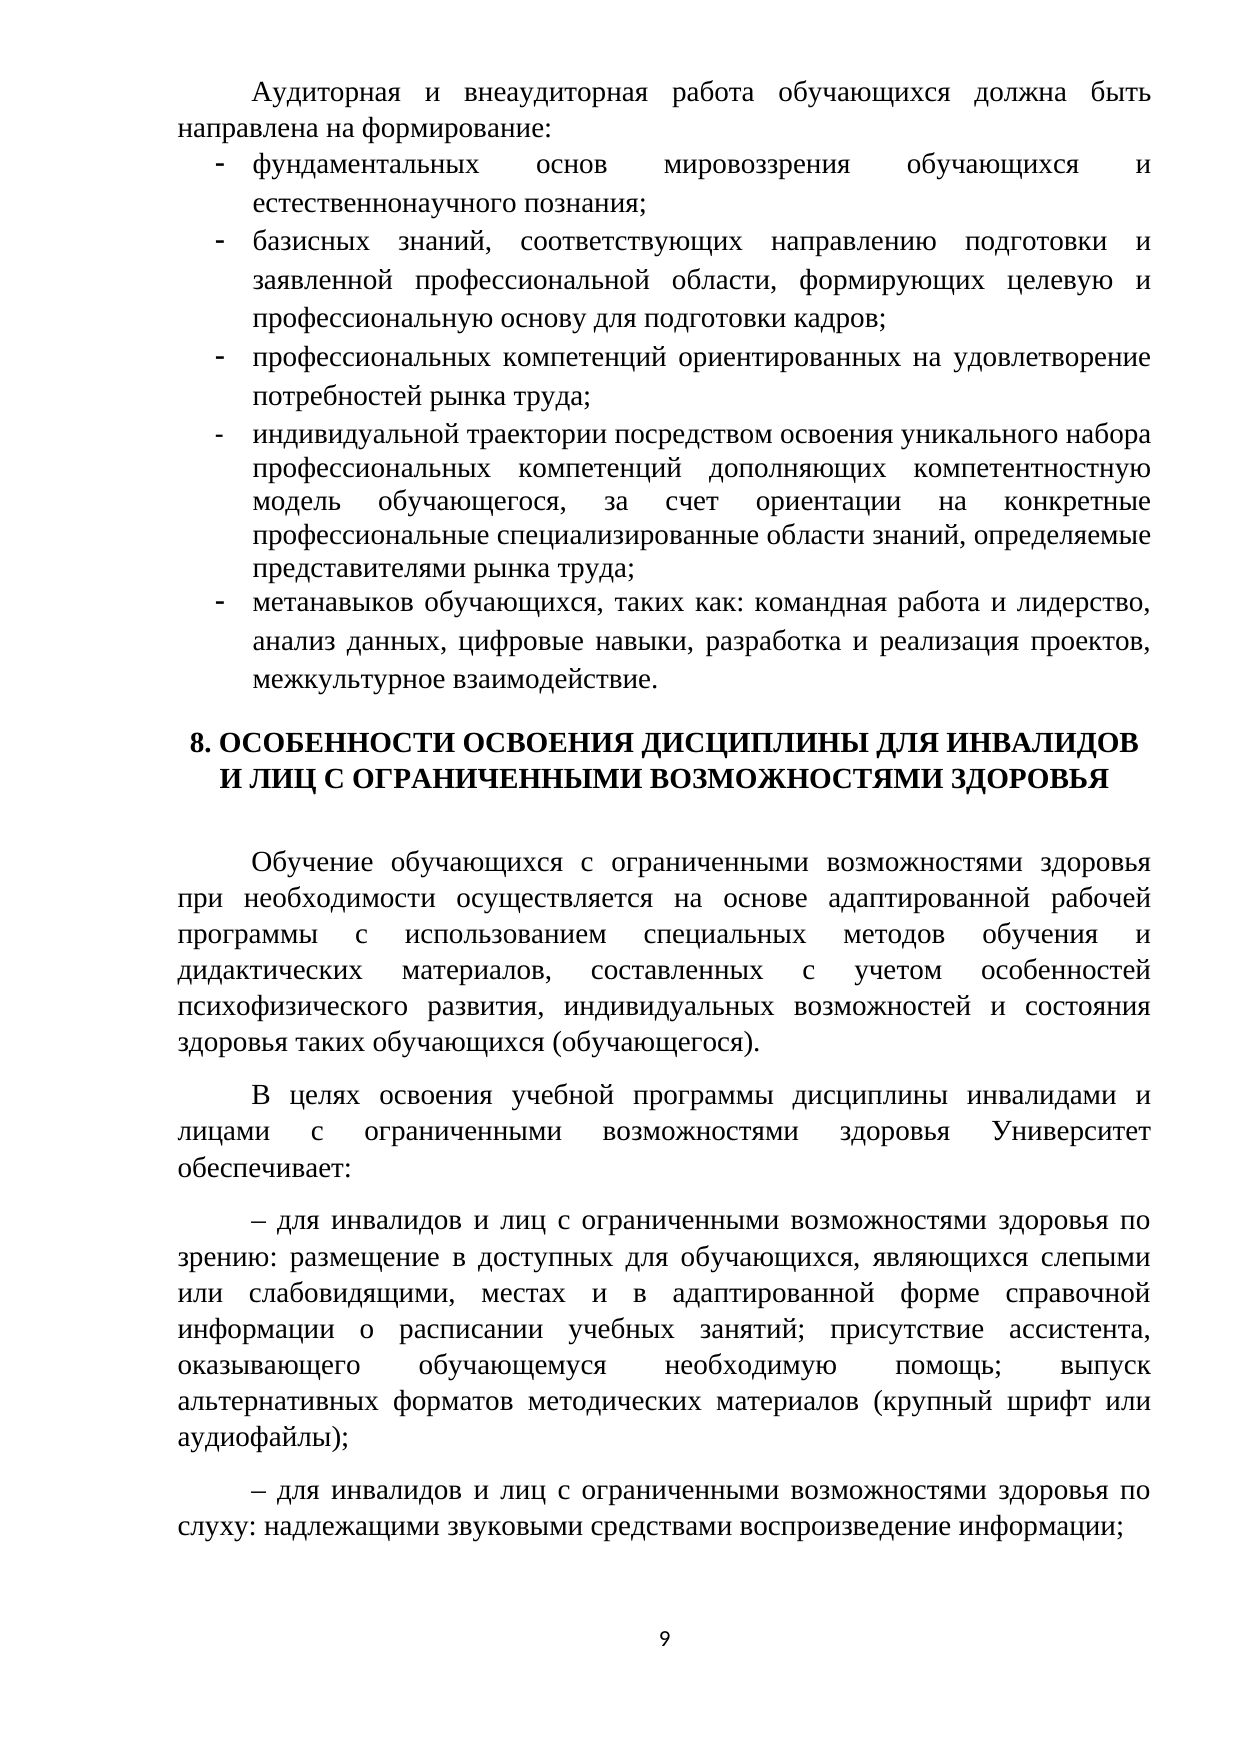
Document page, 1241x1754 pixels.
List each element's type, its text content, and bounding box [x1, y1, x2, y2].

list индивидуальной траектории посредством освоения уникального набора профессиональных компетенций дополняющих компетентностную модель обучающегося, за счет ориентации на конкретные профессиональные специализированные области знаний, определяемые представителями рынка труда; [215, 416, 1152, 584]
subtitle 8. ОСОБЕННОСТИ ОСВОЕНИЯ ДИСЦИПЛИНЫ ДЛЯ ИНВАЛИДОВ И ЛИЦ С ОГРАНИЧЕННЫМИ ВОЗМОЖНОСТЯМИ ЗДОРОВЬЯ [177, 725, 1152, 794]
text В целях освоения учебной программы дисциплины инвалидами и лицами с ограниченными возможностями здоровья Университет обеспечивает: [177, 1077, 1152, 1183]
text – для инвалидов и лиц с ограниченными возможностями здоровья по зрению: размещение в доступных для обучающихся, являющихся слепыми или слабовидящими, местах и в адаптированной форме справочной информации о расписании учебных занятий; присутствие ассистента, оказывающего обучающемуся необходимую помощь; выпуск альтернативных форматов методических материалов (крупный шрифт или аудиофайлы); [177, 1202, 1152, 1453]
list базисных знаний, соответствующих направлению подготовки и заявленной профессиональной области, формирующих целевую и профессиональную основу для подготовки кадров; [215, 223, 1152, 334]
list метанавыков обучающихся, таких как: командная работа и лидерство, анализ данных, цифровые навыки, разработка и реализация проектов, межкультурное взаимодействие. [215, 584, 1152, 695]
text Обучение обучающихся с ограниченными возможностями здоровья при необходимости осуществляется на основе адаптированной рабочей программы с использованием специальных методов обучения и дидактических материалов, составленных с учетом особенностей психофизического развития, индивидуальных возможностей и состояния здоровья таких обучающихся (обучающегося). [177, 844, 1152, 1058]
list фундаментальных основ мировоззрения обучающихся и естественнонаучного познания; [215, 146, 1152, 218]
text Аудиторная и внеаудиторная работа обучающихся должна быть направлена на формирование: [177, 74, 1152, 143]
list профессиональных компетенций ориентированных на удовлетворение потребностей рынка труда; [215, 339, 1152, 411]
text – для инвалидов и лиц с ограниченными возможностями здоровья по слуху: надлежащими звуковыми средствами воспроизведение информации; [177, 1472, 1152, 1542]
